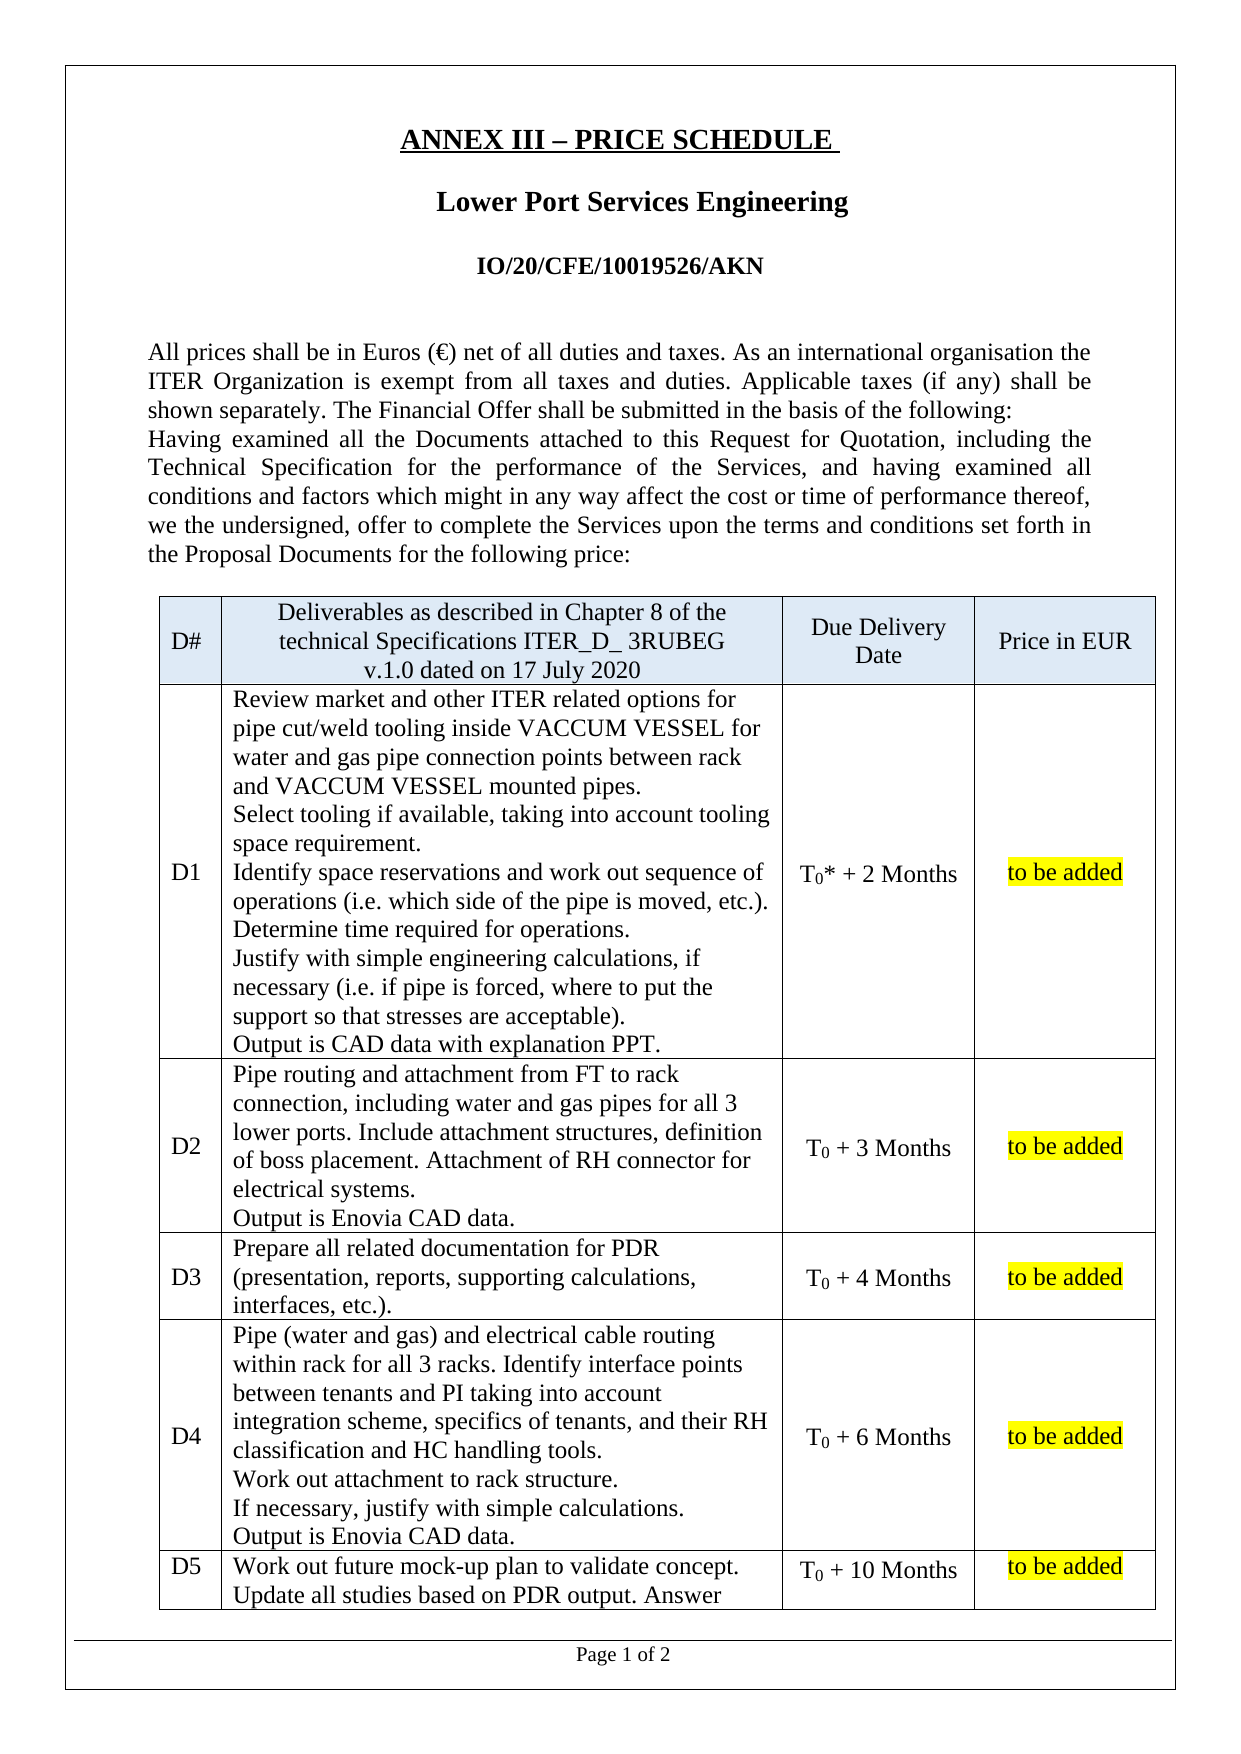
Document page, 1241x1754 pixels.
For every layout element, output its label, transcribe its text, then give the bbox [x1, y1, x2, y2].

table_cell D1 [160, 685, 221, 1058]
table_cell T0 + 10 Months [783, 1551, 974, 1609]
table_cell D4 [160, 1320, 221, 1550]
table_cell to be added [975, 685, 1155, 1058]
table_cell to be added [975, 1059, 1155, 1232]
table_header Price in EUR [975, 597, 1155, 683]
table_cell T0 + 3 Months [783, 1059, 974, 1232]
table_cell to be added [975, 1320, 1155, 1550]
text All prices shall be in Euros (€) net of all duties and taxes. As an international organisation the ITER Organization is exempt from all taxes and duties. Applicable taxes (if any) shall be shown separately. The Financial Offer shall be submitted in the basis of the following: [148, 337, 1092, 424]
text IO/20/CFE/10019526/AKN [148, 251, 1092, 280]
table_cell D3 [160, 1233, 221, 1319]
table_cell to be added [975, 1233, 1155, 1319]
table_cell D5 [160, 1551, 221, 1609]
table_cell T0 + 6 Months [783, 1320, 974, 1550]
table_header Deliverables as described in Chapter 8 of the technical Specifications ITER_D_ 3RUBEG v.1.0 dated on 17 July 2020 [222, 597, 782, 683]
text Lower Port Services Engineering [148, 184, 1137, 218]
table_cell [222, 1551, 782, 1609]
table_cell Review market and other ITER related options for pipe cut/weld tooling inside VACCUM VESSEL for water and gas pipe connection points between rack and VACCUM VESSEL mounted pipes. Select tooling if available, taking into account tooling space requirement. Identify space reservations and work out sequence of operations (i.e. which side of the pipe is moved, etc.). Determine time required for operations. Justify with simple engineering calculations, if necessary (i.e. if pipe is forced, where to put the support so that stresses are acceptable). Output is CAD data with explanation PPT. [222, 685, 782, 1058]
table_header D# [160, 597, 221, 683]
table_cell T0 + 4 Months [783, 1233, 974, 1319]
text ANNEX III – PRICE SCHEDULE [148, 122, 1092, 155]
text Having examined all the Documents attached to this Request for Quotation, including the Technical Specification for the performance of the Services, and having examined all conditions and factors which might in any way affect the cost or time of performance thereof, we the undersigned, offer to complete the Services upon the terms and conditions set forth in the Proposal Documents for the following price: [148, 424, 1092, 567]
table_cell Prepare all related documentation for PDR (presentation, reports, supporting calculations, interfaces, etc.). [222, 1233, 782, 1319]
table_cell to be added [975, 1551, 1155, 1609]
table_cell Pipe (water and gas) and electrical cable routing within rack for all 3 racks. Identify interface points between tenants and PI taking into account integration scheme, specifics of tenants, and their RH classification and HC handling tools. Work out attachment to rack structure. If necessary, justify with simple calculations. Output is Enovia CAD data. [222, 1320, 782, 1550]
table_cell Pipe routing and attachment from FT to rack connection, including water and gas pipes for all 3 lower ports. Include attachment structures, definition of boss placement. Attachment of RH connector for electrical systems. Output is Enovia CAD data. [222, 1059, 782, 1232]
table_cell D2 [160, 1059, 221, 1232]
table_cell T0* + 2 Months [783, 685, 974, 1058]
table_header Due Delivery Date [783, 597, 974, 683]
